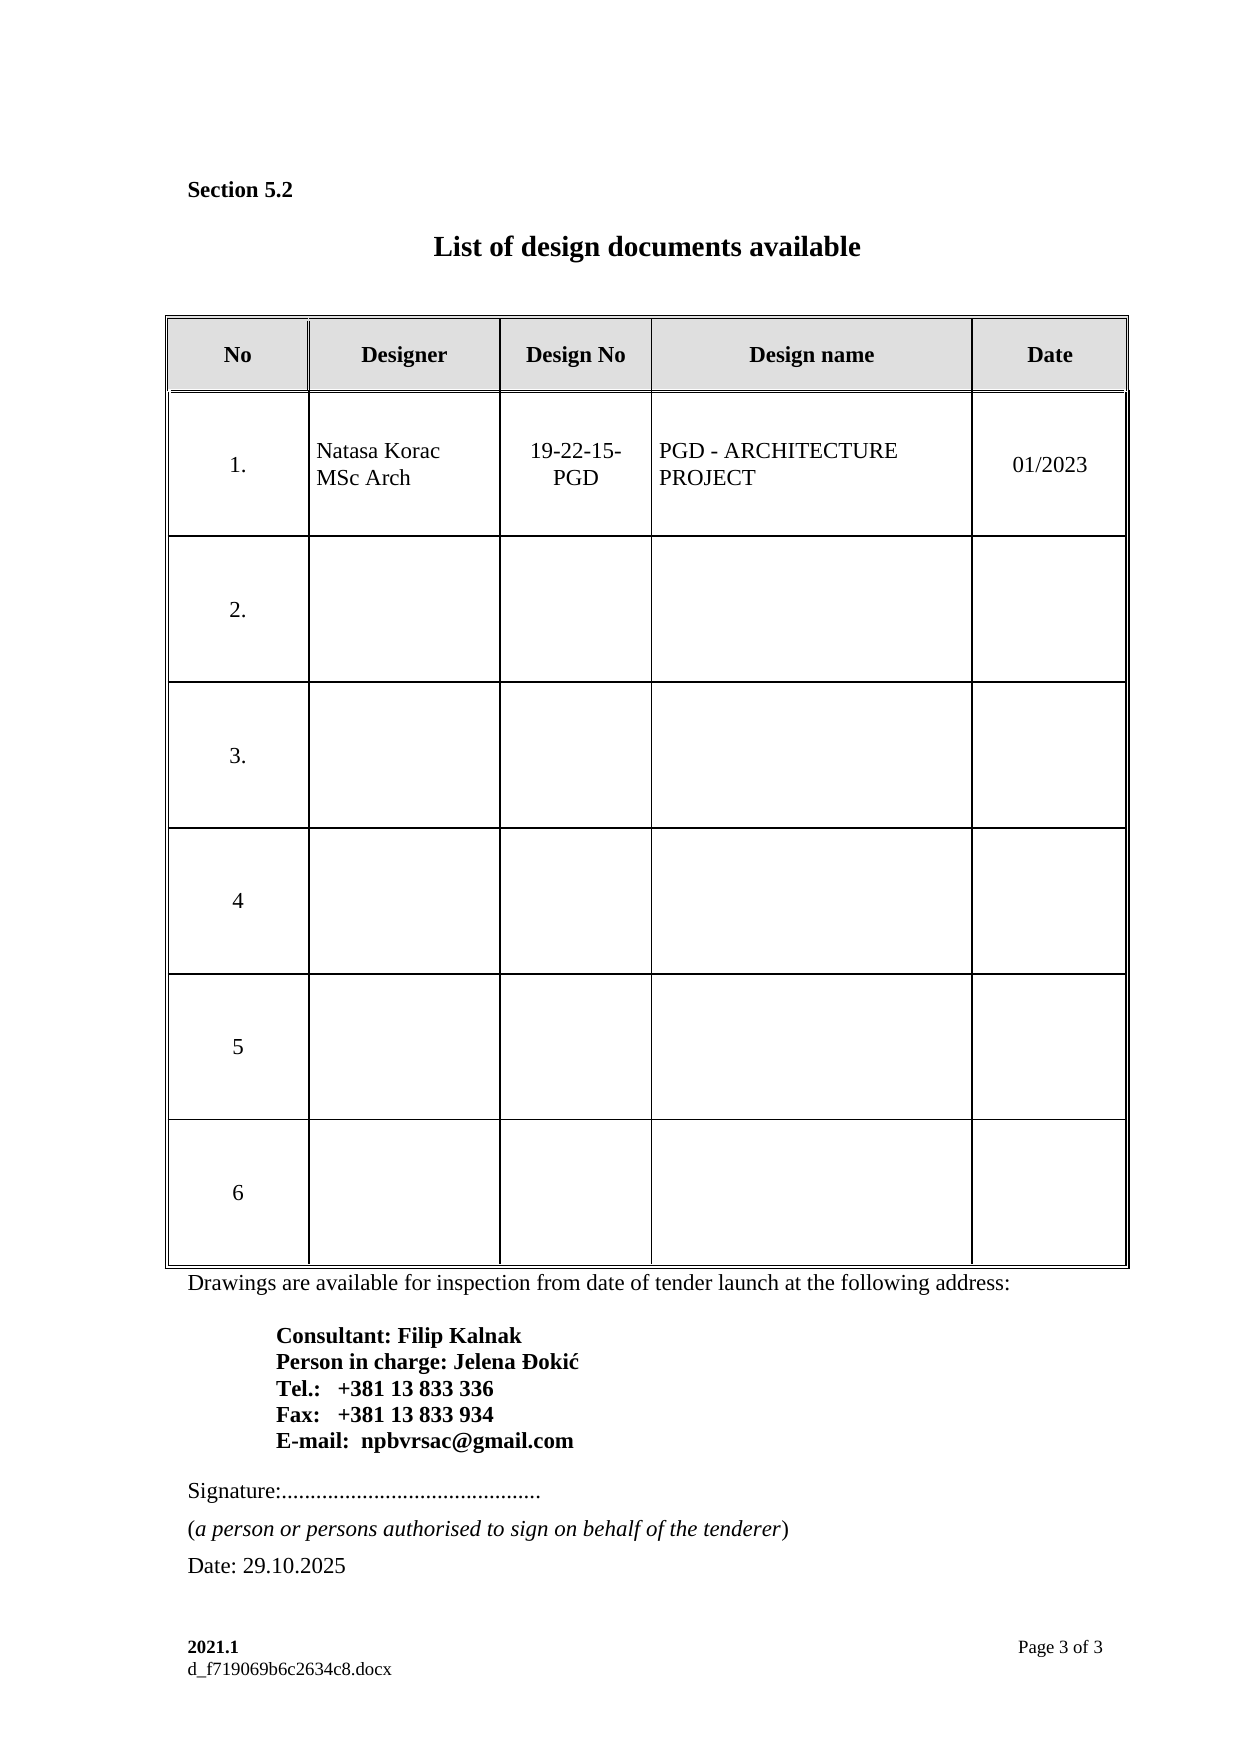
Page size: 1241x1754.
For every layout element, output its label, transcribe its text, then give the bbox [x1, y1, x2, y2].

table_cell [652, 683, 971, 827]
table_cell 1. [167, 390, 308, 535]
table_cell 6 [169, 1120, 308, 1264]
table_cell [501, 537, 651, 681]
subtitle Person in charge: Jelena Đokić [276, 1348, 1107, 1374]
text (a person or persons authorised to sign on behalf of the tenderer) [187, 1516, 1107, 1541]
table_cell [973, 1120, 1125, 1264]
table_cell PGD - ARCHITECTURE PROJECT [652, 393, 971, 535]
table_cell [652, 975, 971, 1119]
subtitle Consultant: Filip Kalnak [276, 1322, 1107, 1348]
text Tel.: +381 13 833 336 [276, 1374, 1107, 1401]
table_cell [501, 683, 651, 827]
text E-mail: npbvrsac@gmail.com [276, 1427, 1107, 1454]
text Section 5.2 [187, 176, 1107, 203]
table_cell [310, 829, 499, 973]
table_cell 19-22-15-PGD [501, 393, 651, 535]
table_cell 01/2023 [973, 390, 1126, 535]
table_cell [973, 975, 1125, 1119]
table_cell [310, 683, 499, 827]
text Fax: +381 13 833 934 [276, 1401, 1107, 1427]
table_header Design No [501, 319, 651, 389]
text List of design documents available [187, 229, 1107, 263]
table_cell Natasa Korac MSc Arch [310, 393, 499, 535]
table_cell 3. [169, 683, 308, 827]
table_header Design name [652, 319, 971, 389]
table_header Date [973, 319, 1126, 389]
table_cell [310, 975, 499, 1119]
table_cell [310, 1120, 499, 1264]
table_cell [973, 537, 1125, 681]
table_cell [310, 537, 499, 681]
table_cell 5 [169, 975, 308, 1119]
table_cell [652, 829, 971, 973]
table_header No [167, 316, 309, 389]
text Signature: [187, 1479, 1107, 1504]
table_cell [973, 683, 1125, 827]
table_cell [501, 975, 651, 1119]
table_cell [652, 1120, 971, 1264]
table_cell [501, 829, 651, 973]
table_cell [973, 829, 1125, 973]
table_cell 2. [169, 537, 308, 681]
table_cell [652, 537, 971, 681]
table_header Designer [309, 319, 499, 389]
table_cell 4 [169, 829, 308, 973]
text Date: 29.10.2025 [187, 1554, 1107, 1579]
text Drawings are available for inspection from date of tender launch at the following address: [187, 1269, 1107, 1296]
table_cell [501, 1120, 651, 1264]
